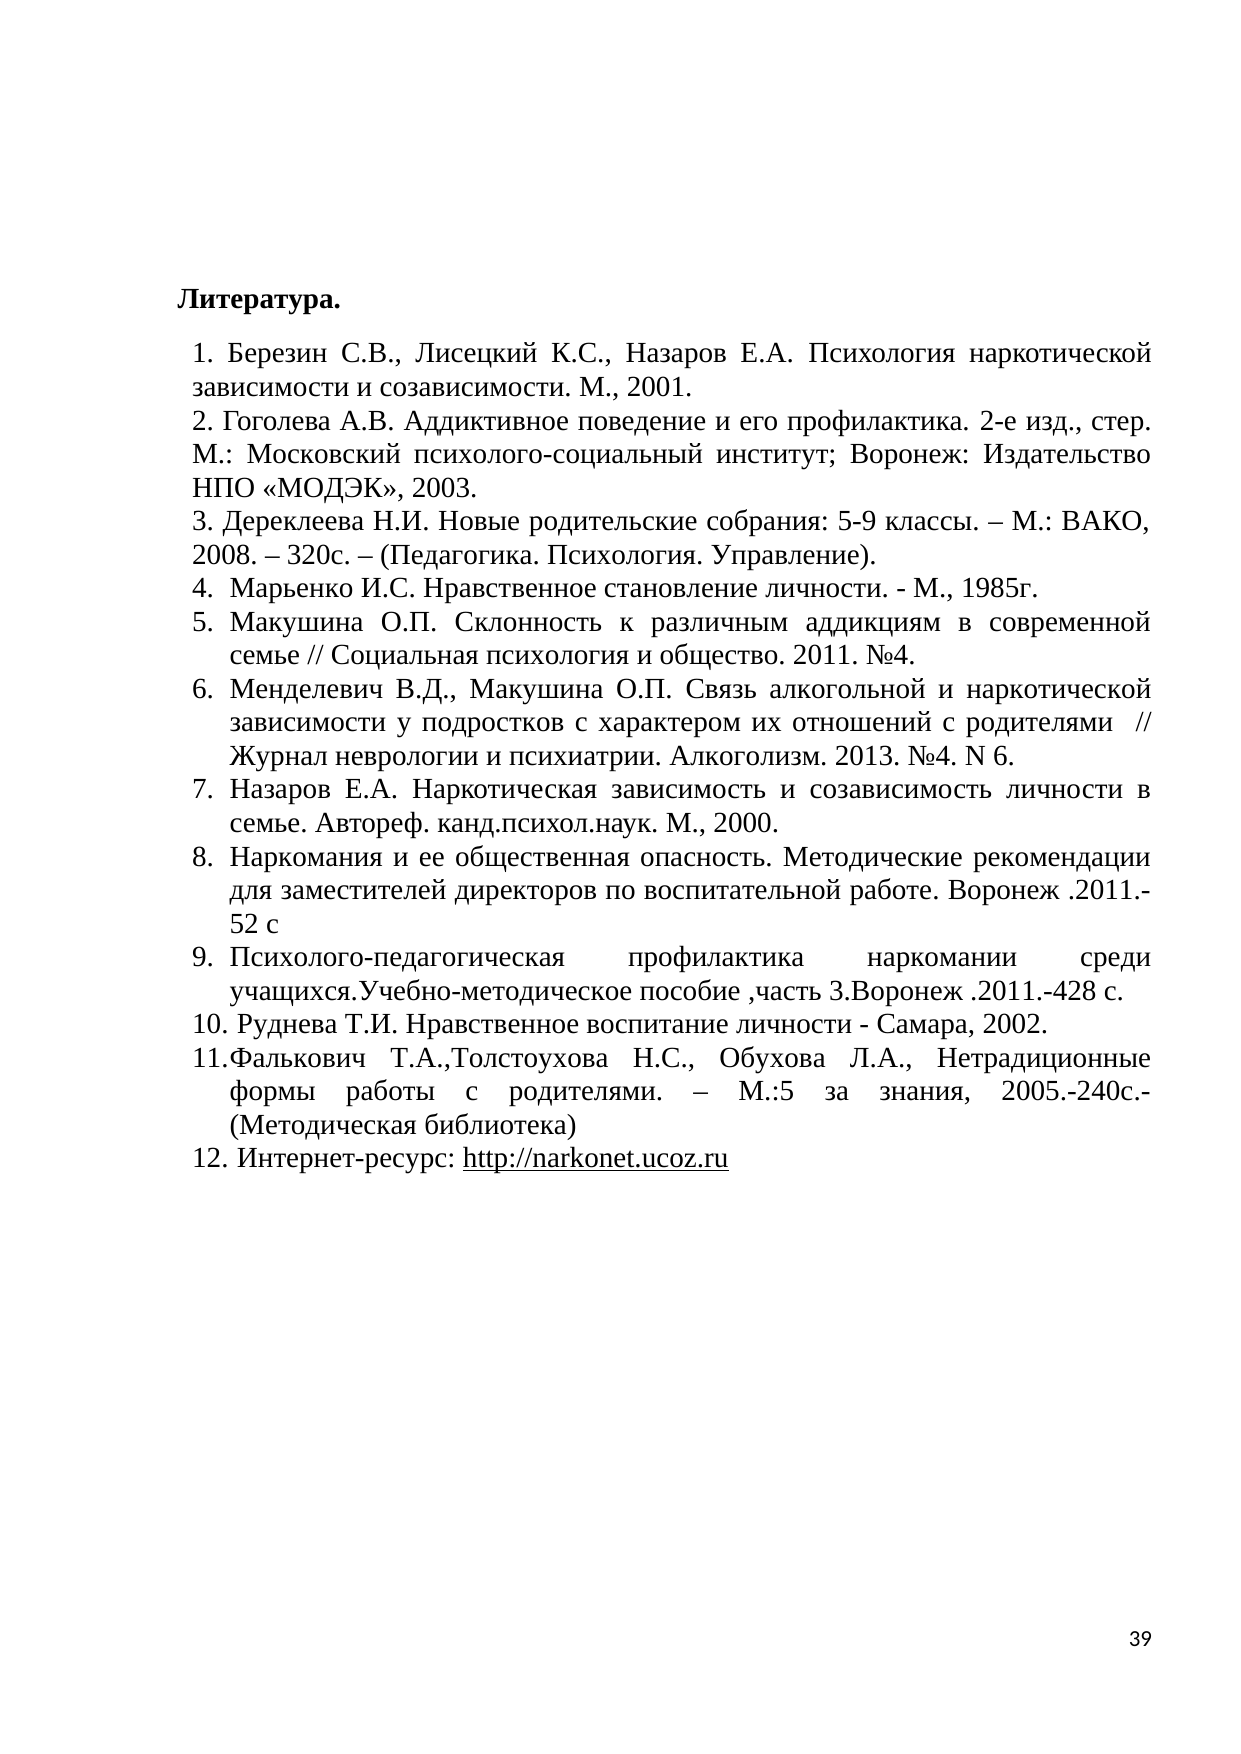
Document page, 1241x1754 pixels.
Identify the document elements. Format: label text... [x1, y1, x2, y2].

text 2. Гоголева А.В. Аддиктивное поведение и его профилактика. 2-е изд., стер. М.: Московский психолого-социальный институт; Воронеж: Издательство НПО «МОДЭК», 2003. [192, 403, 1152, 503]
list Руднева Т.И. Нравственное воспитание личности - Самара, 2002. [192, 1006, 1152, 1040]
list Интернет-ресурс: http://narkonet.ucoz.ru [192, 1141, 1152, 1174]
text Литература. [177, 281, 1152, 315]
list Макушина О.П. Склонность к различным аддикциям в современной семье // Социальная психология и общество. 2011. №4. [192, 604, 1152, 671]
list Наркомания и ее общественная опасность. Методические рекомендации для заместителей директоров по воспитательной работе. Воронеж .2011.-52 с [192, 839, 1152, 939]
list Марьенко И.С. Нравственное становление личности. - М., 1985г. [192, 570, 1152, 604]
text 1. Березин С.В., Лисецкий К.С., Назаров Е.А. Психология наркотической зависимости и созависимости. М., 2001. [192, 336, 1152, 403]
list Психолого-педагогическая профилактика наркомании среди учащихся.Учебно-методическое пособие ,часть 3.Воронеж .2011.-428 с. [192, 939, 1152, 1006]
text 3. Дереклеева Н.И. Новые родительские собрания: 5-9 классы. – М.: ВАКО, 2008. – 320с. – (Педагогика. Психология. Управление). [192, 503, 1152, 570]
list Назаров Е.А. Наркотическая зависимость и созависимость личности в семье. Автореф. канд.психол.наук. М., 2000. [192, 772, 1152, 839]
list Фалькович Т.А.,Толстоухова Н.С., Обухова Л.А., Нетрадиционные формы работы с родителями. – М.:5 за знания, 2005.-240с.-(Методическая библиотека) [192, 1040, 1152, 1141]
list Менделевич В.Д., Макушина О.П. Связь алкогольной и наркотической зависимости у подростков с характером их отношений с родителями // Журнал неврологии и психиатрии. Алкоголизм. 2013. №4. N 6. [192, 671, 1152, 772]
